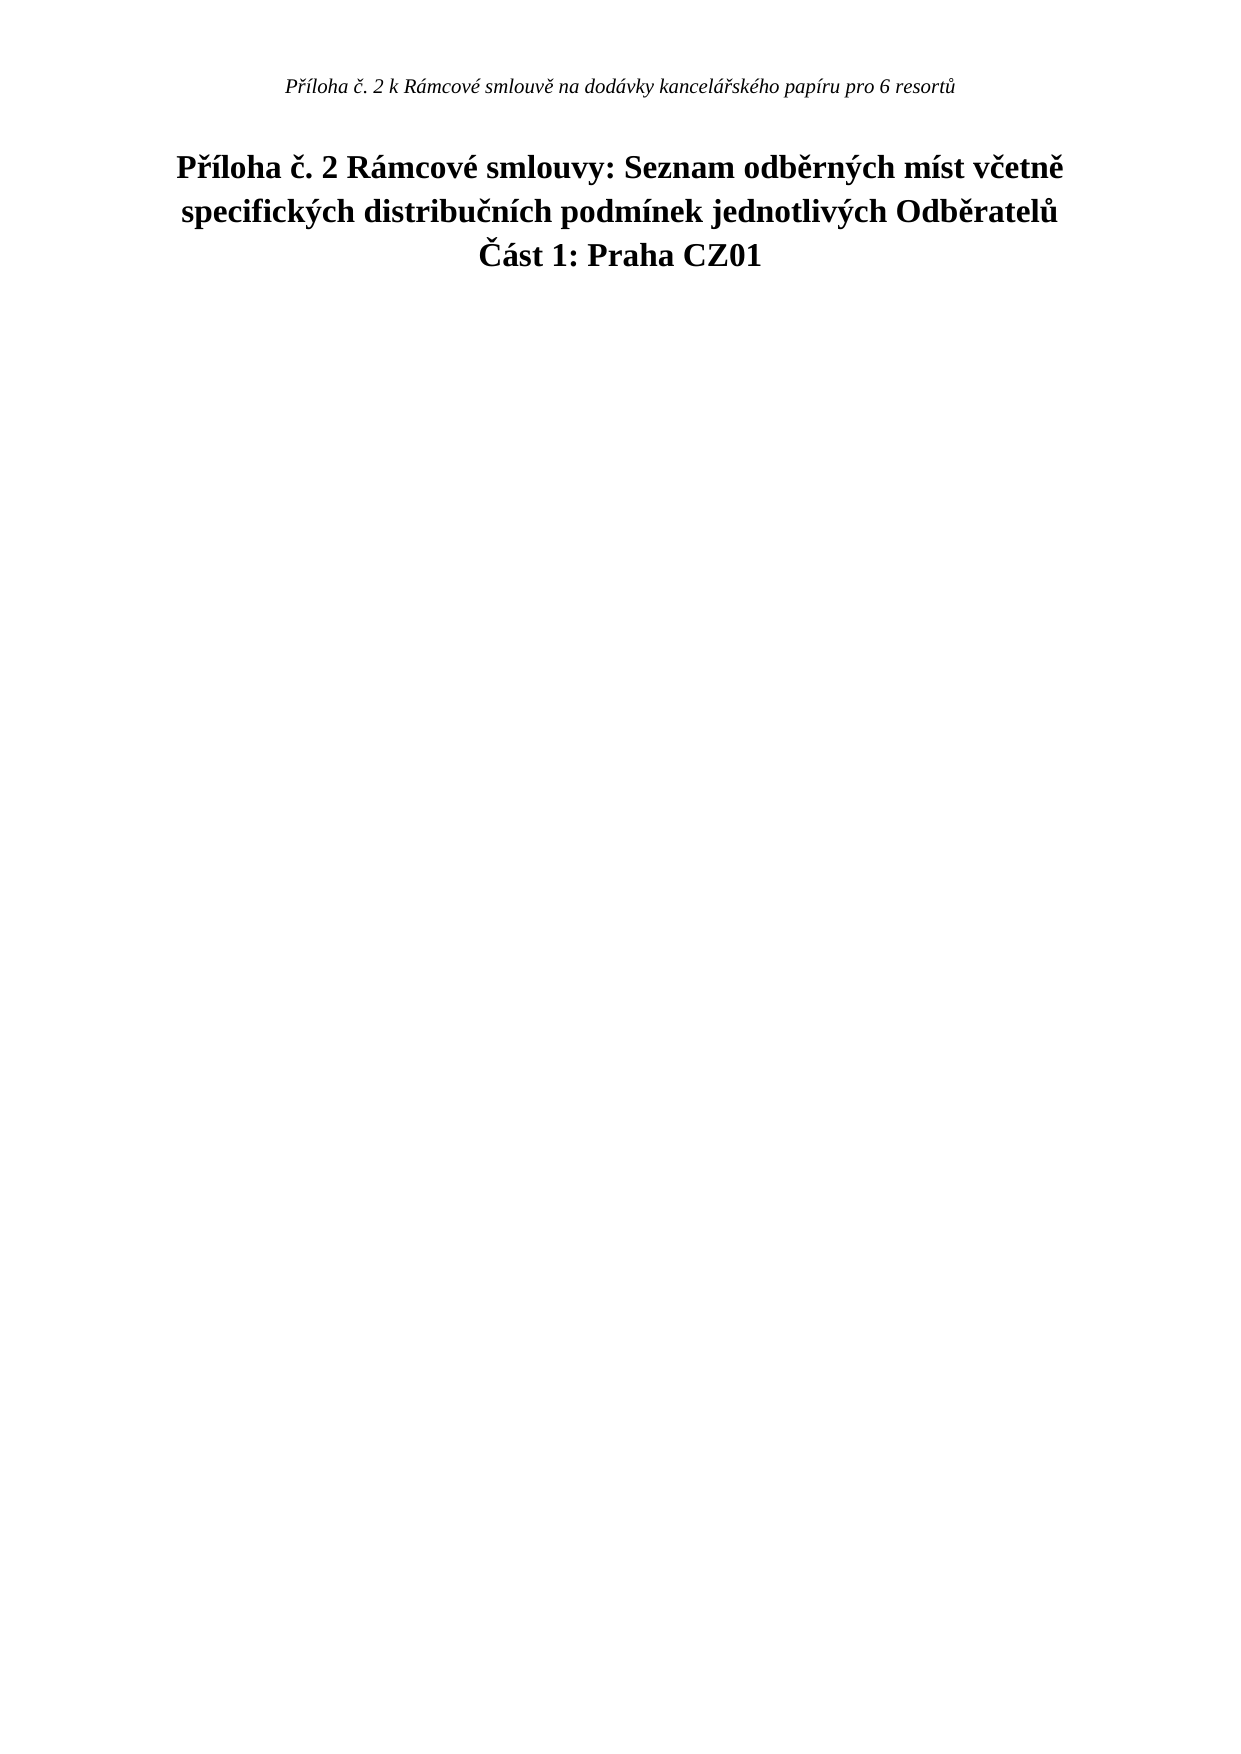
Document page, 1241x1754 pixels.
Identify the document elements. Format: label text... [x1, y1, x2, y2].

text Příloha č. 2 Rámcové smlouvy: Seznam odběrných míst včetně specifických distribučních podmínek jednotlivých Odběratelů Část 1: Praha CZ01 [148, 148, 1093, 274]
